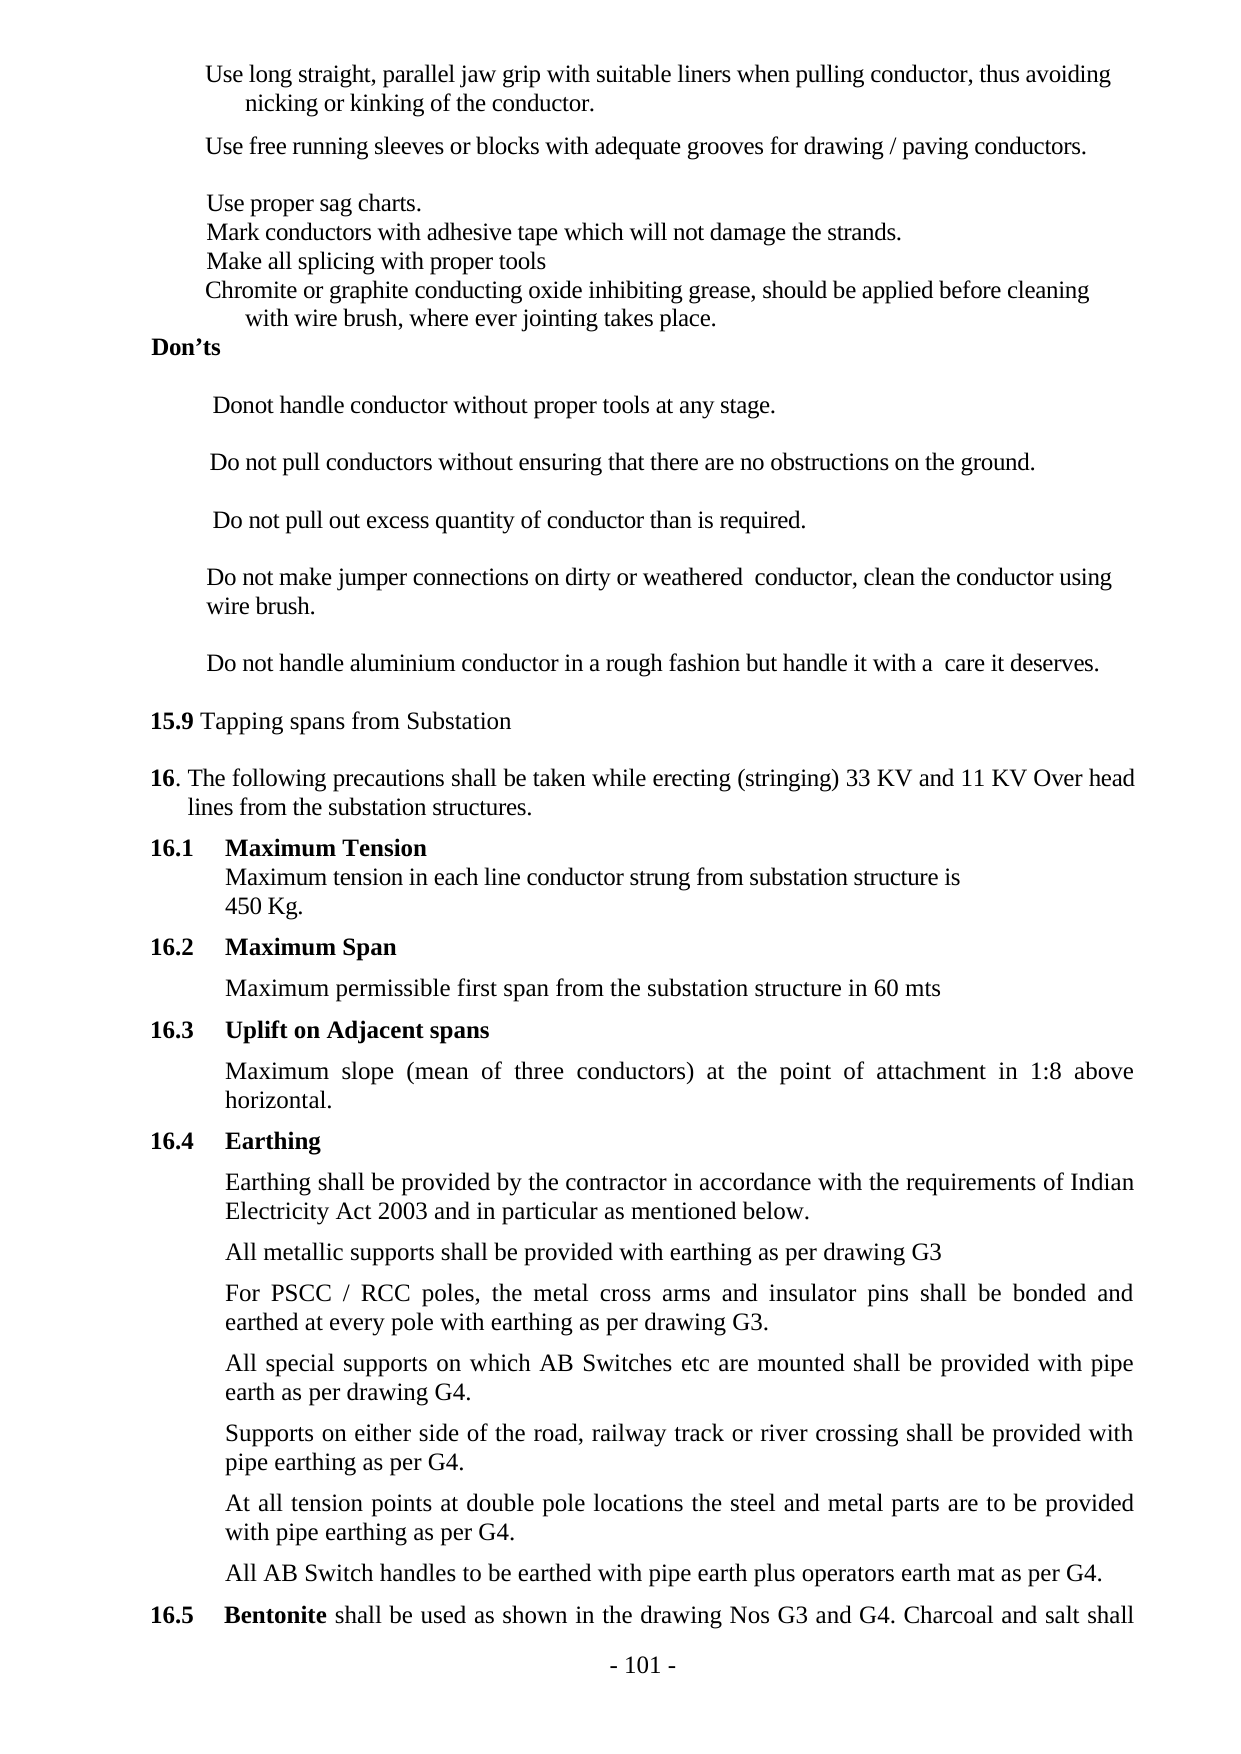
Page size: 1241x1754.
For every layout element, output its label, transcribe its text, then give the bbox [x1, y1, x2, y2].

text At all tension points at double pole locations the steel and metal parts are to be provided with pipe earthing as per G4. [150, 1488, 1135, 1546]
text Use free running sleeves or blocks with adequate grooves for drawing / paving conductors. [151, 131, 1135, 160]
text Maximum tension in each line conductor strung from substation structure is [206, 862, 1135, 891]
text Maximum slope (mean of three conductors) at the point of attachment in 1:8 above horizontal. [225, 1056, 1135, 1113]
text Don’ts [151, 332, 1135, 361]
text Maximum permissible first span from the substation structure in 60 mts [225, 973, 1135, 1002]
text Do not pull conductors without ensuring that there are no obstructions on the ground. [150, 447, 1135, 476]
text Do not handle aluminium conductor in a rough fashion but handle it with a care it deserves. [206, 648, 1135, 677]
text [150, 1600, 1135, 1628]
text All special supports on which AB Switches etc are mounted shall be provided with pipe earth as per drawing G4. [150, 1348, 1135, 1406]
text Donot handle conductor without proper tools at any stage. [212, 390, 1135, 418]
text Earthing shall be provided by the contractor in accordance with the requirements of Indian Electricity Act 2003 and in particular as mentioned below. [225, 1167, 1135, 1225]
text All metallic supports shall be provided with earthing as per drawing G3 [150, 1237, 1135, 1266]
text 16.4 Earthing [150, 1126, 1135, 1155]
text Use proper sag charts. [206, 188, 1135, 217]
text 16. The following precautions shall be taken while erecting (stringing) 33 KV and 11 KV Over head lines from the substation structures. [150, 763, 1135, 821]
text Supports on either side of the road, railway track or river crossing shall be provided with pipe earthing as per G4. [150, 1418, 1135, 1476]
text Mark conductors with adhesive tape which will not damage the strands. [206, 217, 1135, 246]
text Do not pull out excess quantity of conductor than is required. [212, 505, 1135, 533]
text 15.9 Tapping spans from Substation [150, 706, 1135, 735]
list 16.3 Uplift on Adjacent spans [150, 1015, 1135, 1043]
text 16.1 Maximum Tension [150, 833, 1135, 862]
list 16.2 Maximum Span [150, 932, 1135, 961]
text All AB Switch handles to be earthed with pipe earth plus operators earth mat as per G4. [150, 1558, 1135, 1587]
text Chromite or graphite conducting oxide inhibiting grease, should be applied before cleaning with wire brush, where ever jointing takes place. [151, 275, 1135, 332]
text 450 Kg. [206, 891, 1135, 920]
text Use long straight, parallel jaw grip with suitable liners when pulling conductor, thus avoiding nicking or kinking of the conductor. [151, 59, 1135, 117]
text Make all splicing with proper tools [206, 246, 1135, 275]
text For PSCC / RCC poles, the metal cross arms and insulator pins shall be bonded and earthed at every pole with earthing as per drawing G3. [150, 1278, 1135, 1336]
text Do not make jumper connections on dirty or weathered conductor, clean the conductor using wire brush. [150, 562, 1135, 620]
